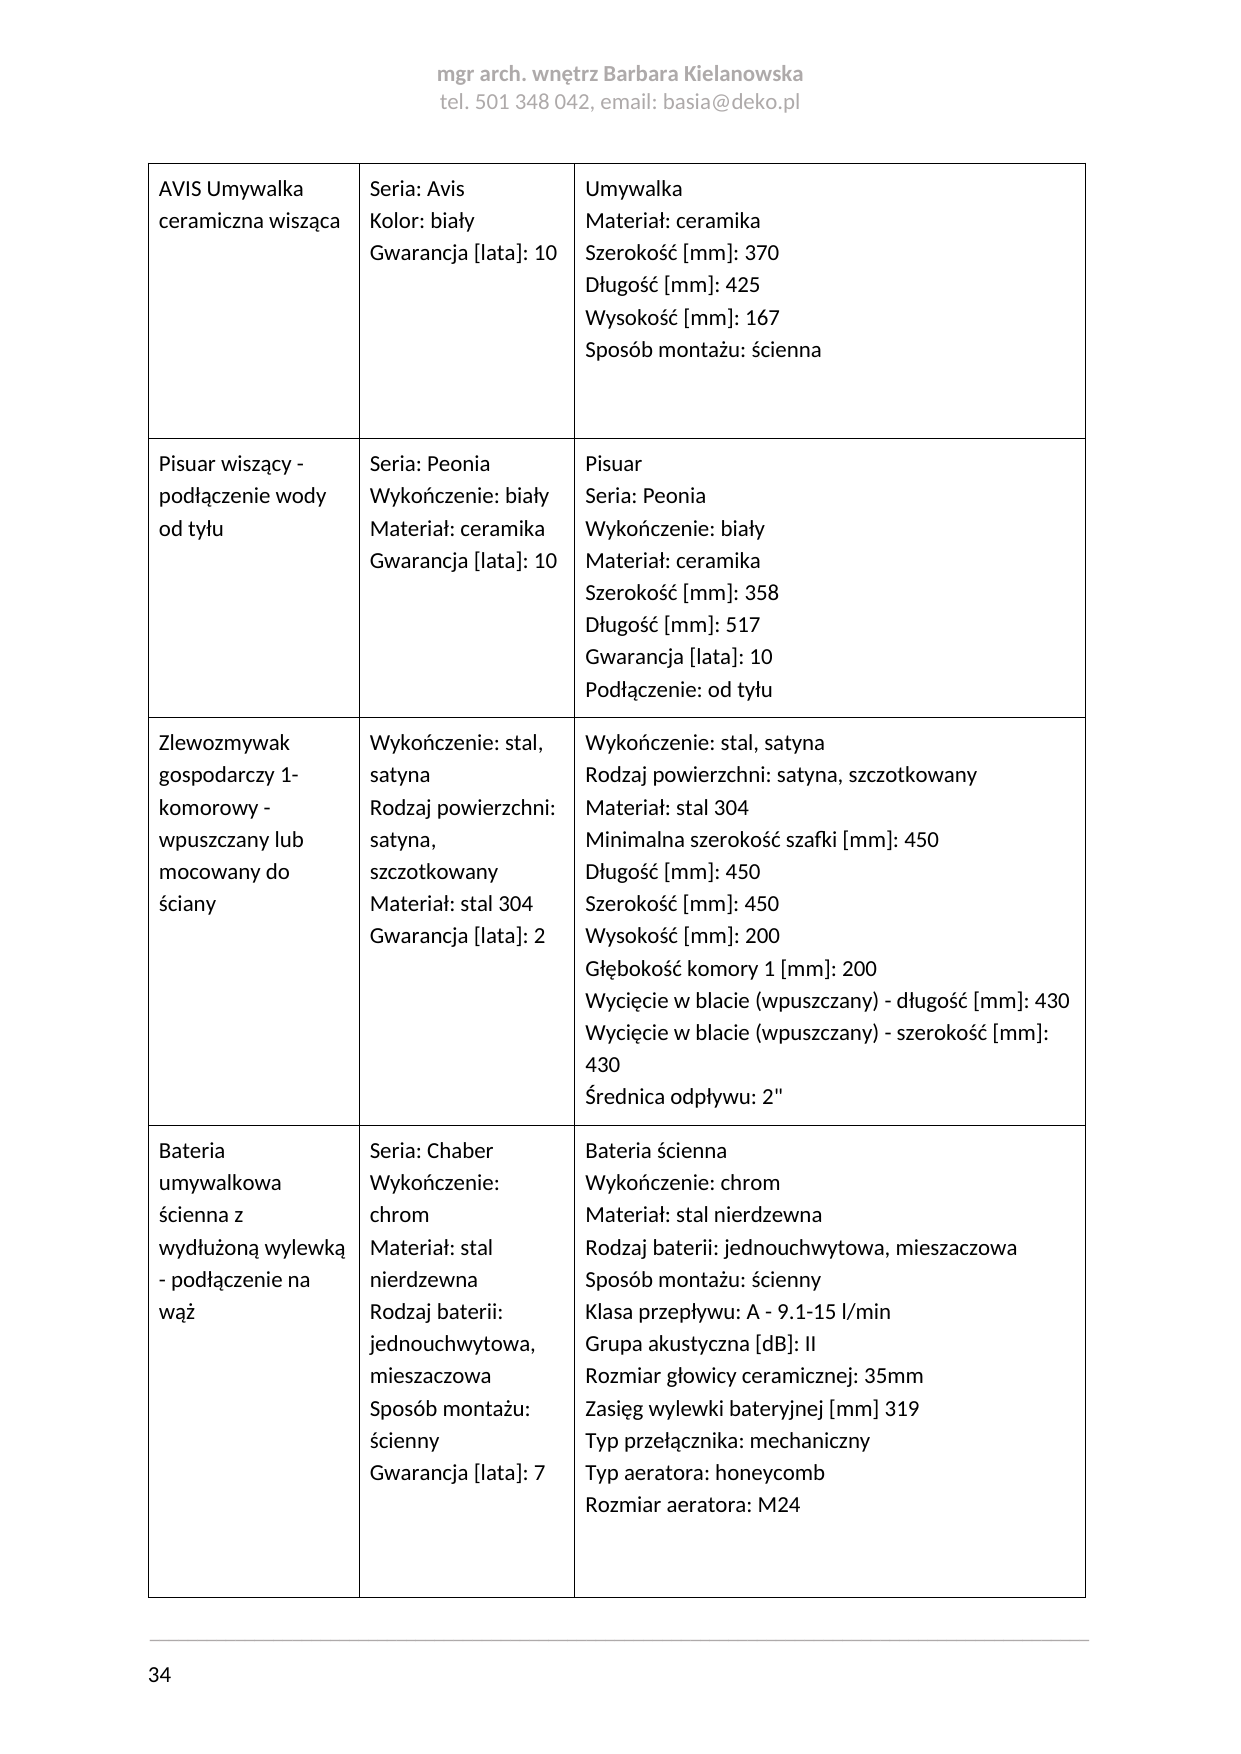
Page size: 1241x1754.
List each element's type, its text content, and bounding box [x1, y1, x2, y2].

table_cell Seria: Avis Kolor: biały Gwarancja [lata]: 10 [360, 164, 574, 438]
table_cell Seria: Peonia Wykończenie: biały Materiał: ceramika Gwarancja [lata]: 10 [360, 439, 574, 717]
table_cell Wykończenie: stal, satyna Rodzaj powierzchni: satyna, szczotkowany Materiał: stal 304 Gwarancja [lata]: 2 [360, 718, 574, 1125]
table_cell Pisuar Seria: Peonia Wykończenie: biały Materiał: ceramika Szerokość [mm]: 358 Długość [mm]: 517 Gwarancja [lata]: 10 Podłączenie: od tyłu [575, 439, 1085, 717]
table_cell Umywalka Materiał: ceramika Szerokość [mm]: 370 Długość [mm]: 425 Wysokość [mm]: 167 Sposób montażu: ścienna [575, 164, 1085, 438]
table_cell Seria: Chaber Wykończenie: chrom Materiał: stal nierdzewna Rodzaj baterii: jednouchwytowa, mieszaczowa Sposób montażu: ścienny Gwarancja [lata]: 7 [360, 1126, 574, 1597]
table_cell Bateria umywalkowa ścienna z wydłużoną wylewką - podłączenie na wąż [149, 1126, 359, 1597]
table_cell Wykończenie: stal, satyna Rodzaj powierzchni: satyna, szczotkowany Materiał: stal 304 Minimalna szerokość szafki [mm]: 450 Długość [mm]: 450 Szerokość [mm]: 450 Wysokość [mm]: 200 Głębokość komory 1 [mm]: 200 Wycięcie w blacie (wpuszczany) - długość [mm]: 430 Wycięcie w blacie (wpuszczany) - szerokość [mm]: 430 Średnica odpływu: 2" [575, 718, 1085, 1125]
table_cell Bateria ścienna Wykończenie: chrom Materiał: stal nierdzewna Rodzaj baterii: jednouchwytowa, mieszaczowa Sposób montażu: ścienny Klasa przepływu: A - 9.1-15 l/min Grupa akustyczna [dB]: II Rozmiar głowicy ceramicznej: 35mm Zasięg wylewki bateryjnej [mm] 319 Typ przełącznika: mechaniczny Typ aeratora: honeycomb Rozmiar aeratora: M24 [575, 1126, 1085, 1597]
table_cell Pisuar wiszący - podłączenie wody od tyłu [149, 439, 359, 717]
table_cell Zlewozmywak gospodarczy 1-komorowy - wpuszczany lub mocowany do ściany [149, 718, 359, 1125]
table_cell AVIS Umywalka ceramiczna wisząca [149, 164, 359, 438]
